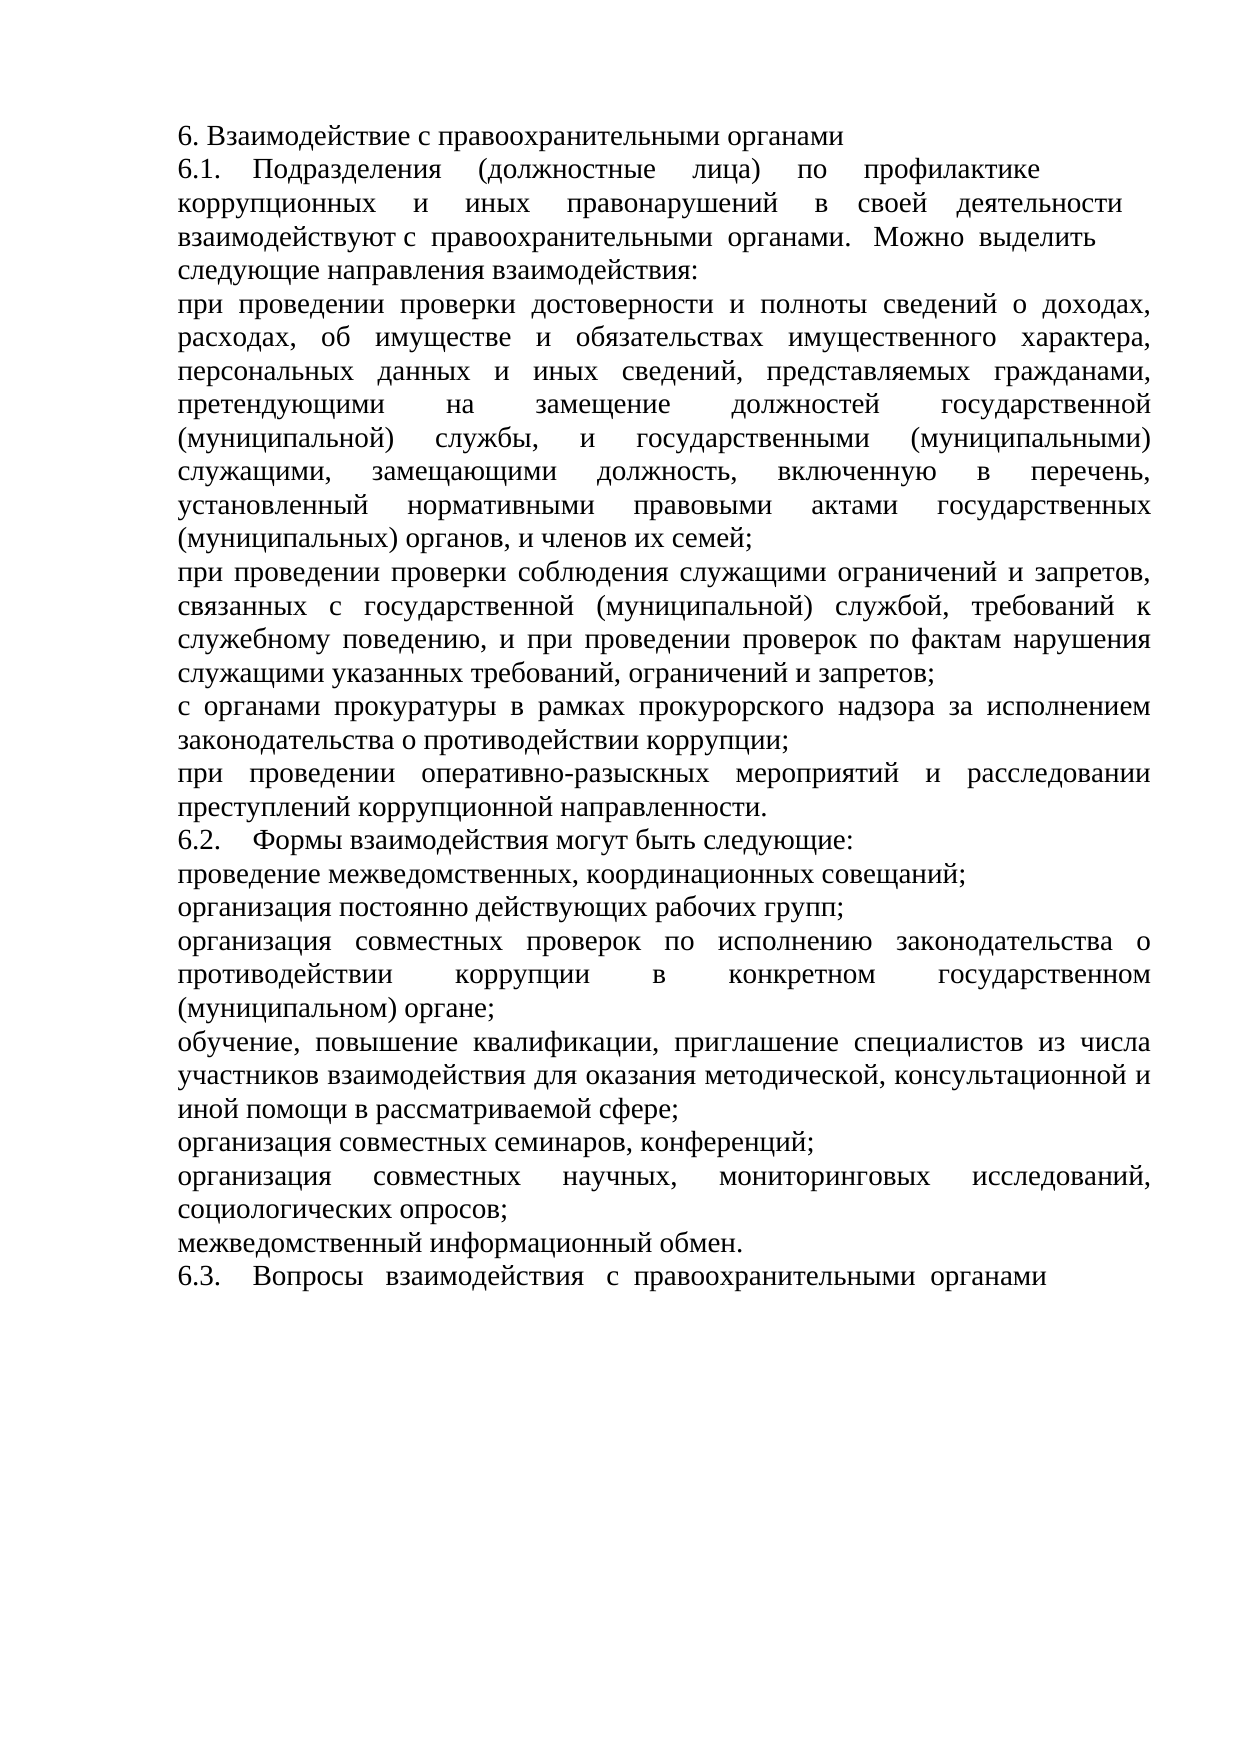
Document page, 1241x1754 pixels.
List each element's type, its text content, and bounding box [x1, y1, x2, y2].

text 6. Взаимодействие с правоохранительными органами [177, 118, 1152, 152]
text 6.3. Вопросы взаимодействия с правоохранительными органами [177, 1258, 1152, 1292]
text организация совместных семинаров, конференций; [177, 1124, 1152, 1158]
text межведомственный информационный обмен. [177, 1225, 1152, 1258]
text организация совместных научных, мониторинговых исследований, социологических опросов; [177, 1158, 1152, 1225]
text при проведении оперативно-разыскных мероприятий и расследовании преступлений коррупционной направленности. [177, 755, 1152, 822]
text с органами прокуратуры в рамках прокурорского надзора за исполнением законодательства о противодействии коррупции; [177, 688, 1152, 755]
text 6.1. Подразделения (должностные лица) по профилактике коррупционных и иных правонарушений в своей деятельности взаимодействуют с правоохранительными органами. Можно выделить следующие направления взаимодействия: [177, 152, 1152, 286]
text при проведении проверки достоверности и полноты сведений о доходах, расходах, об имуществе и обязательствах имущественного характера, персональных данных и иных сведений, представляемых гражданами, претендующими на замещение должностей государственной (муниципальной) службы, и государственными (муниципальными) служащими, замещающими должность, включенную в перечень, установленный нормативными правовыми актами государственных (муниципальных) органов, и членов их семей; [177, 286, 1152, 554]
text при проведении проверки соблюдения служащими ограничений и запретов, связанных с государственной (муниципальной) службой, требований к служебному поведению, и при проведении проверок по фактам нарушения служащими указанных требований, ограничений и запретов; [177, 554, 1152, 688]
text обучение, повышение квалификации, приглашение специалистов из числа участников взаимодействия для оказания методической, консультационной и иной помощи в рассматриваемой сфере; [177, 1024, 1152, 1124]
text 6.2. Формы взаимодействия могут быть следующие: проведение межведомственных, координационных совещаний; организация постоянно действующих рабочих групп; [177, 822, 1152, 923]
text организация совместных проверок по исполнению законодательства о противодействии коррупции в конкретном государственном (муниципальном) органе; [177, 923, 1152, 1024]
